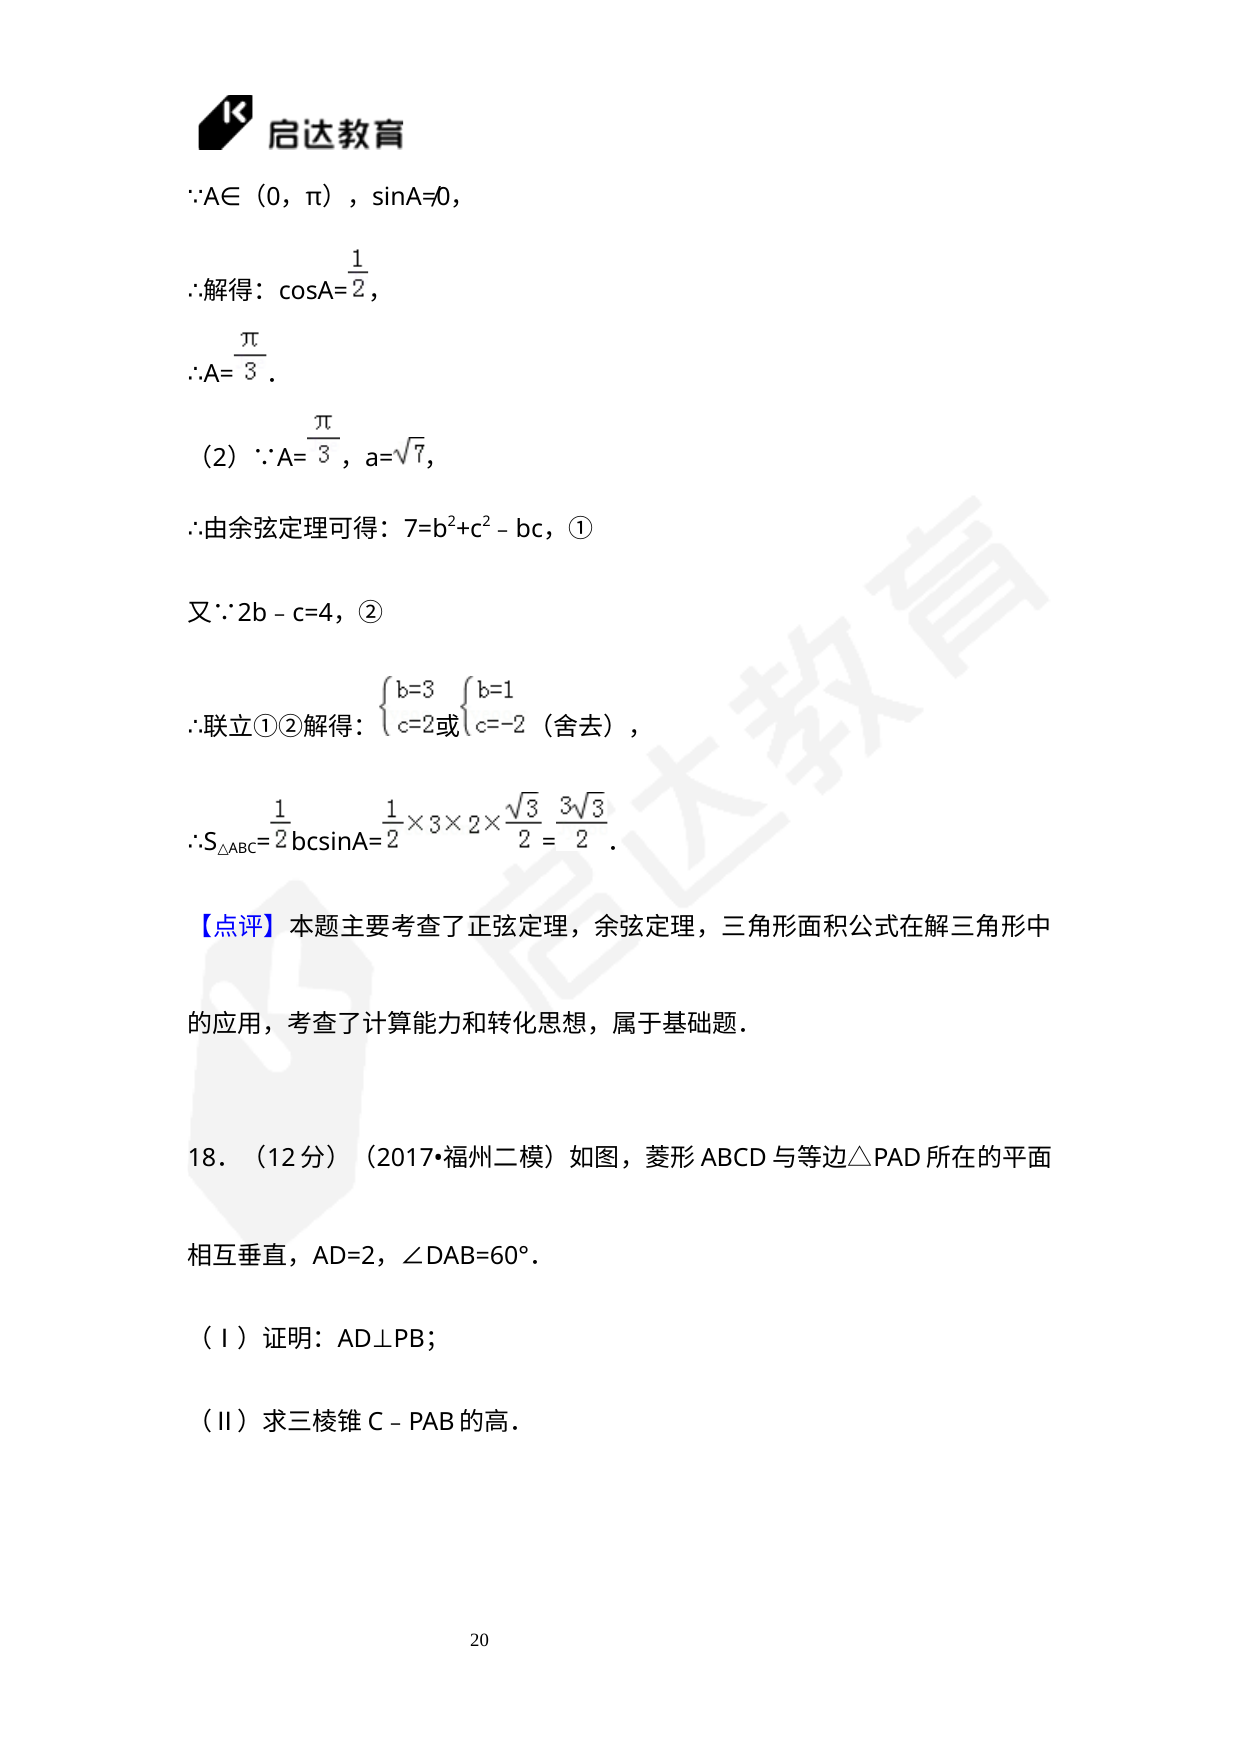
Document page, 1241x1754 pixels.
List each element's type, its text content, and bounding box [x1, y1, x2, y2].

picture [393, 437, 425, 466]
text ∴联立①②解得：或（舍去）， [187, 661, 1053, 758]
text 18．（12分）（2017•福州二模）如图，菱形ABCD与等边△PAD所在的平面相互垂直，AD=2，∠DAB=60°． [187, 1123, 1053, 1286]
text （2）∵A=，a=， [187, 411, 1053, 476]
picture [378, 676, 435, 736]
text ∴解得：cosA=， [187, 245, 1053, 310]
picture [270, 795, 291, 851]
text （Ⅰ）证明：AD⊥PB； [187, 1304, 1053, 1369]
picture [556, 792, 608, 851]
picture [347, 245, 369, 300]
text 【点评】本题主要考查了正弦定理，余弦定理，三角形面积公式在解三角形中的应用，考查了计算能力和转化思想，属于基础题． [187, 892, 1053, 1054]
picture [307, 411, 340, 466]
picture [459, 676, 529, 736]
text ∴S△ABC=bcsinA==． [187, 776, 1053, 874]
text 又∵2b﹣c=4，② [187, 578, 1053, 643]
picture [233, 328, 267, 383]
picture [382, 792, 542, 851]
text ∵A∈（0，π），sinA≠0， [187, 162, 1053, 227]
text ∴由余弦定理可得：7=b2+c2﹣bc，① [187, 494, 1053, 559]
text （Ⅱ）求三棱锥C﹣PAB的高． [187, 1387, 1053, 1452]
picture [198, 95, 404, 150]
text ∴A=． [187, 328, 1053, 393]
